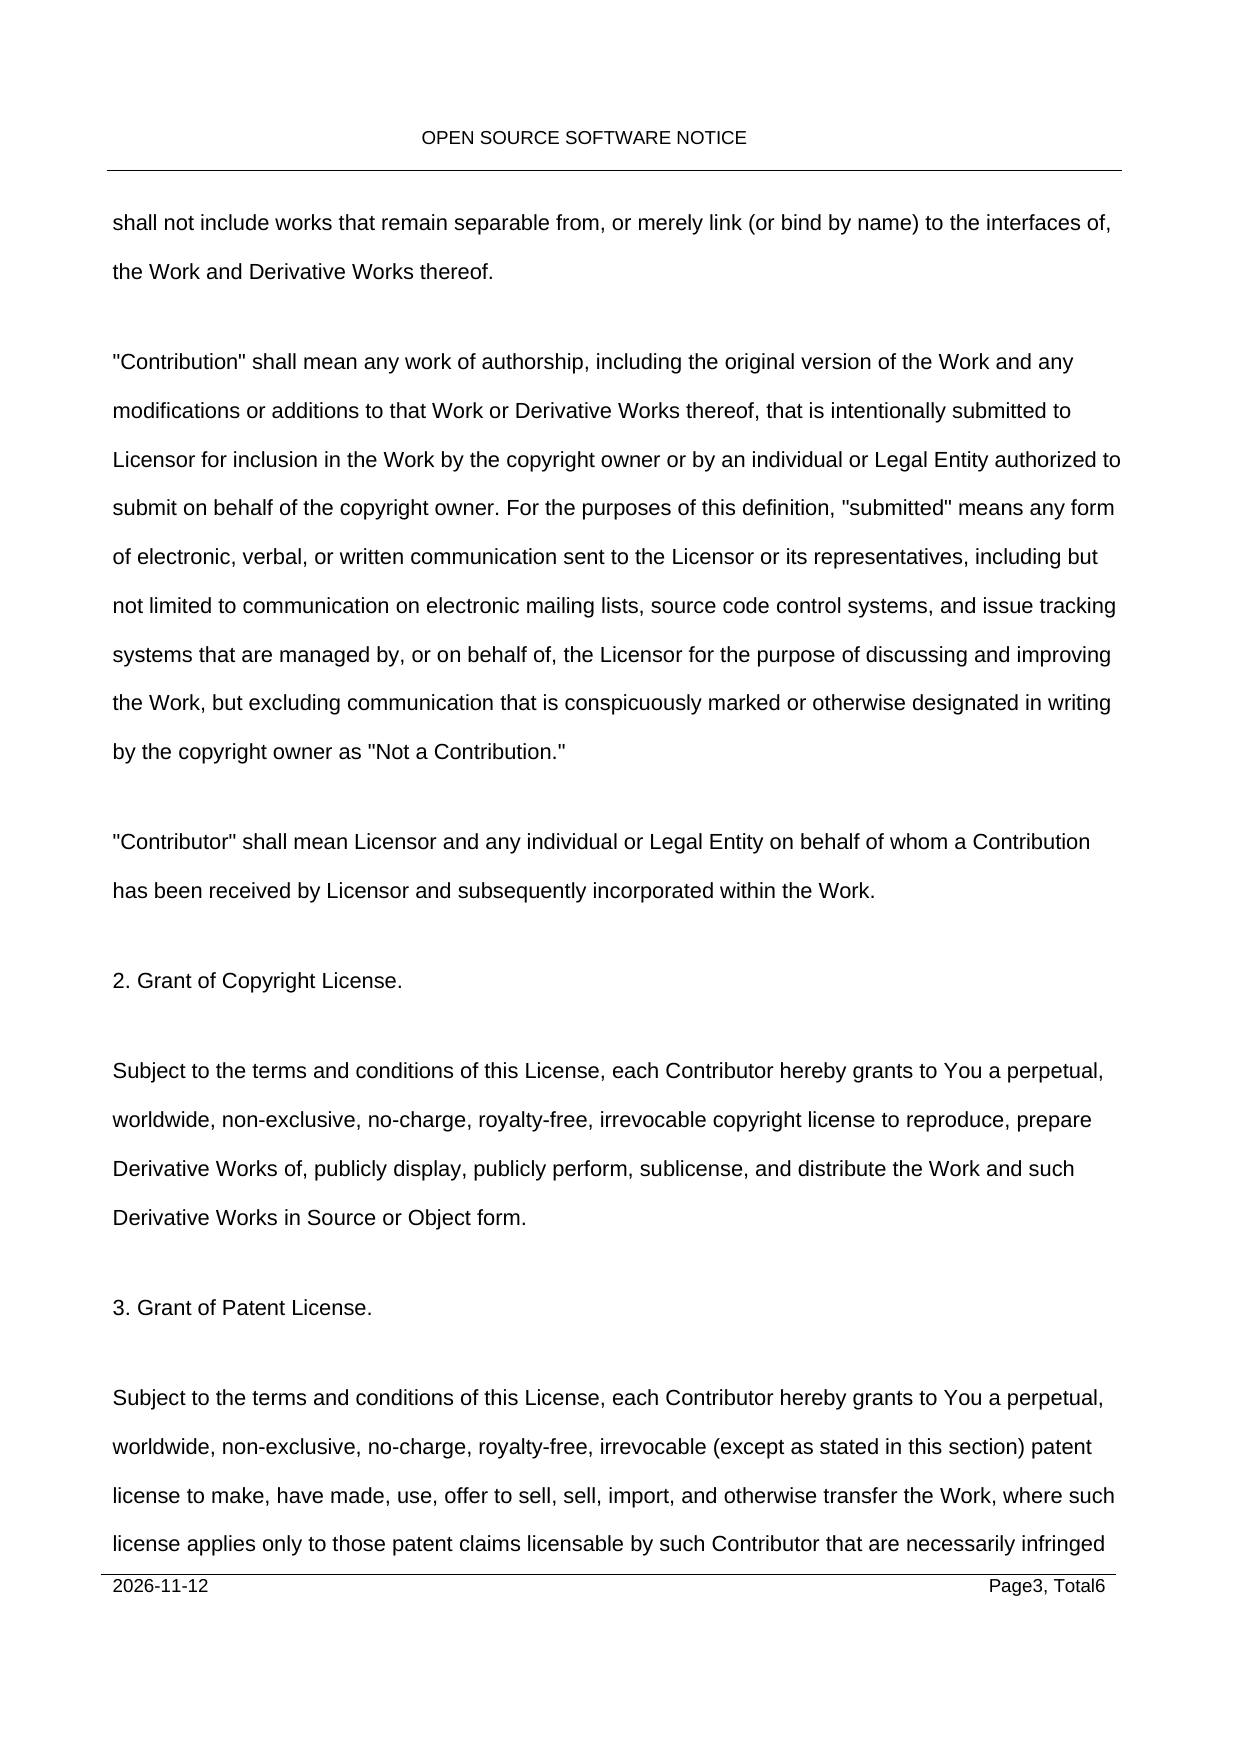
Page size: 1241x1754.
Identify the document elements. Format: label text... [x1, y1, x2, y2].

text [112, 206, 1128, 288]
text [112, 1381, 1128, 1560]
text 2. Grant of Copyright License. [112, 964, 1128, 997]
text Subject to the terms and conditions of this License, each Contributor hereby grants to You a perpetual, worldwide, non-exclusive, no-charge, royalty-free, irrevocable copyright license to reproduce, prepare Derivative Works of, publicly display, publicly perform, sublicense, and distribute the Work and such Derivative Works in Source or Object form. [112, 1055, 1128, 1233]
text 3. Grant of Patent License. [112, 1291, 1128, 1324]
text "Contributor" shall mean Licensor and any individual or Legal Entity on behalf of whom a Contribution has been received by Licensor and subsequently incorporated within the Work. [112, 826, 1128, 907]
text "Contribution" shall mean any work of authorship, including the original version of the Work and any modifications or additions to that Work or Derivative Works thereof, that is intentionally submitted to Licensor for inclusion in the Work by the copyright owner or by an individual or Legal Entity authorized to submit on behalf of the copyright owner. For the purposes of this definition, "submitted" means any form of electronic, verbal, or written communication sent to the Licensor or its representatives, including but not limited to communication on electronic mailing lists, source code control systems, and issue tracking systems that are managed by, or on behalf of, the Licensor for the purpose of discussing and improving the Work, but excluding communication that is conspicuously marked or otherwise designated in writing by the copyright owner as "Not a Contribution." [112, 345, 1128, 768]
